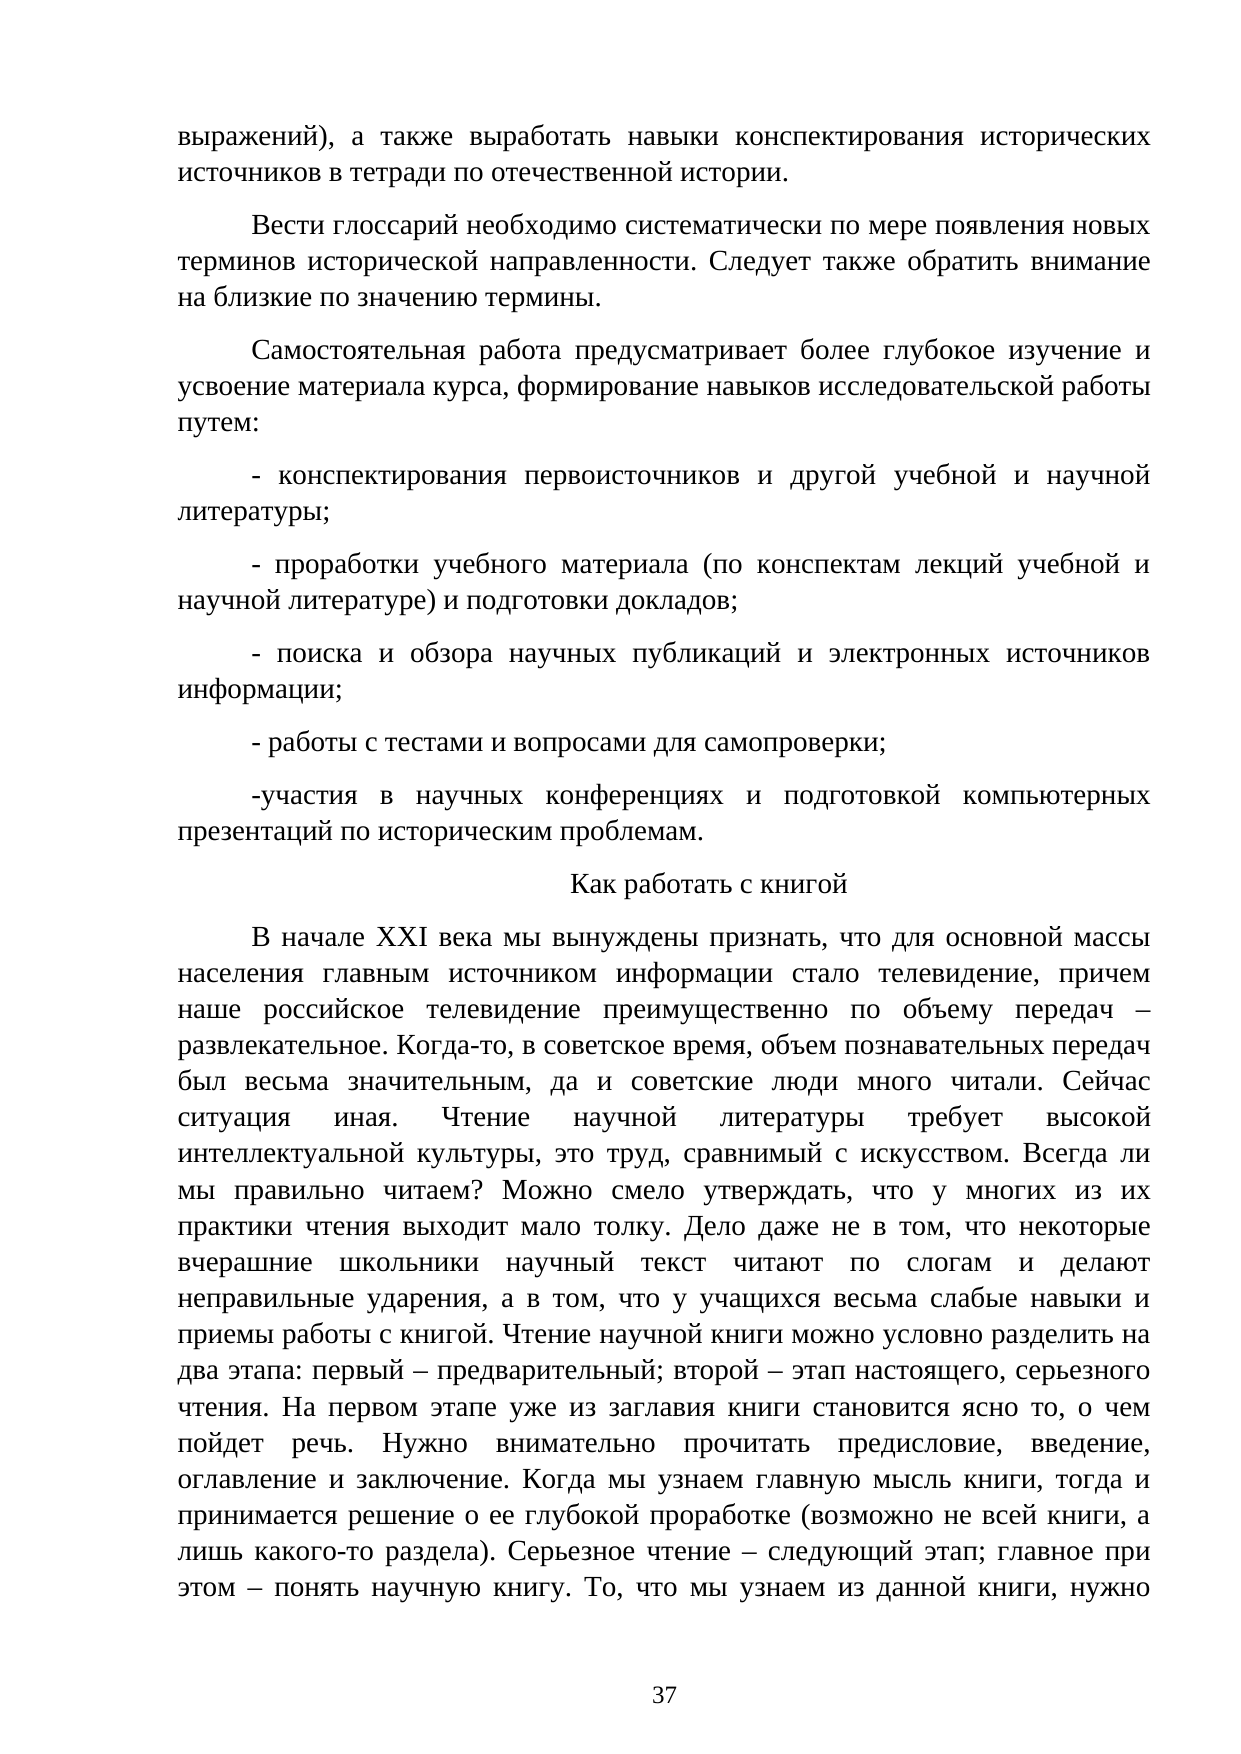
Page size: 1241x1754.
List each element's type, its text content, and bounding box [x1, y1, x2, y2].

text - поиска и обзора научных публикаций и электронных источников информации; [177, 635, 1152, 705]
text - работы с тестами и вопросами для самопроверки; [177, 724, 1152, 758]
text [177, 118, 1152, 188]
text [177, 919, 1152, 1603]
text Вести глоссарий необходимо систематически по мере появления новых терминов исторической направленности. Следует также обратить внимание на близкие по значению термины. [177, 207, 1152, 313]
text Как работать с книгой [177, 866, 1152, 899]
text Самостоятельная работа предусматривает более глубокое изучение и усвоение материала курса, формирование навыков исследовательской работы путем: [177, 332, 1152, 438]
text - проработки учебного материала (по конспектам лекций учебной и научной литературе) и подготовки докладов; [177, 546, 1152, 616]
text -участия в научных конференциях и подготовкой компьютерных презентаций по историческим проблемам. [177, 777, 1152, 847]
text - конспектирования первоисточников и другой учебной и научной литературы; [177, 457, 1152, 527]
